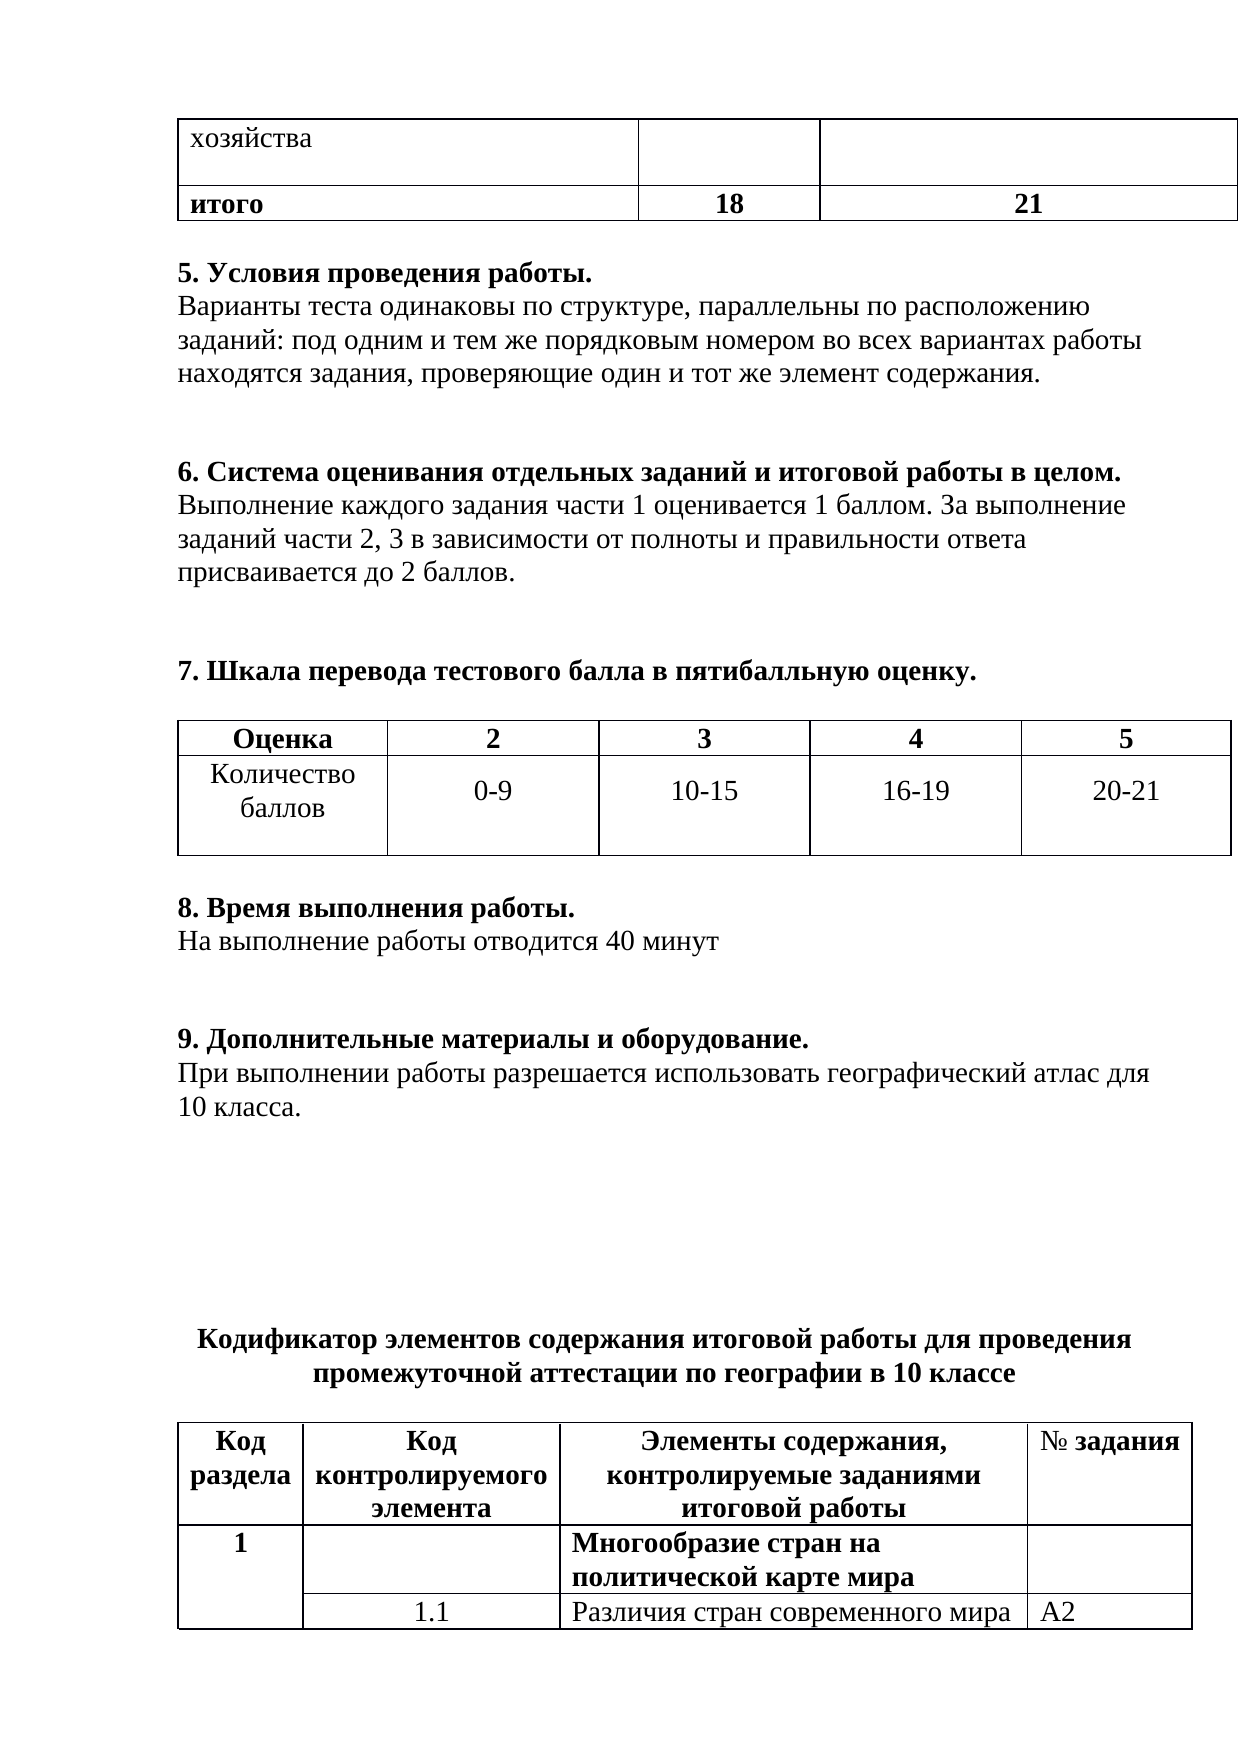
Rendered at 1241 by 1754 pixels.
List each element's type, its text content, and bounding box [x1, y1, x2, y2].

table_cell 18 [639, 186, 819, 219]
text На выполнение работы отводится 40 минут [177, 923, 1152, 957]
table_cell 1 [179, 1526, 302, 1628]
table_header Оценка [179, 721, 387, 755]
table_header 5 [1022, 721, 1230, 755]
table_cell итого [179, 186, 638, 219]
table_cell 21 [821, 186, 1237, 219]
table_cell А2 [1028, 1594, 1191, 1628]
table_header № задания [1028, 1423, 1191, 1524]
table_cell [1028, 1526, 1191, 1593]
table_header 2 [388, 721, 598, 755]
table_header 3 [600, 721, 809, 755]
text 8. Время выполнения работы. [177, 890, 1152, 923]
table_cell [304, 1526, 559, 1593]
text 5. Условия проведения работы. [177, 255, 1152, 288]
table_cell 1.1 [304, 1594, 559, 1628]
text При выполнении работы разрешается использовать географический атлас для 10 класса. [177, 1055, 1152, 1122]
table_cell 7 [639, 120, 819, 184]
table_header Элементы содержания, контролируемые заданиями итоговой работы [561, 1423, 1027, 1524]
table_cell Многообразие стран на политической карте мира [561, 1526, 1027, 1593]
text Выполнение каждого задания части 1 оценивается 1 баллом. За выполнение заданий части 2, 3 в зависимости от полноты и правильности ответа присваивается до 2 баллов. [177, 487, 1152, 588]
text Кодификатор элементов содержания итоговой работы для проведения промежуточной аттестации по географии в 10 классе [177, 1321, 1152, 1388]
text 7. Шкала перевода тестового балла в пятибалльную оценку. [177, 653, 1152, 686]
table_header 4 [811, 721, 1021, 755]
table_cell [561, 1594, 1027, 1628]
text 9. Дополнительные материалы и оборудование. [177, 1022, 1152, 1055]
table_header Код контролируемого элемента [304, 1423, 560, 1524]
text 6. Система оценивания отдельных заданий и итоговой работы в целом. [177, 454, 1152, 487]
table_cell Количество баллов [179, 756, 387, 855]
table_cell 16-19 [811, 756, 1021, 855]
table_header Код раздела [179, 1423, 303, 1524]
table_cell 20-21 [1022, 756, 1230, 855]
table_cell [179, 120, 638, 184]
table_cell 10-15 [600, 756, 809, 855]
table_cell 9 [821, 120, 1237, 184]
text Варианты теста одинаковы по структуре, параллельны по расположению заданий: под одним и тем же порядковым номером во всех вариантах работы находятся задания, проверяющие один и тот же элемент содержания. [177, 288, 1152, 389]
table_cell 0-9 [388, 756, 598, 855]
